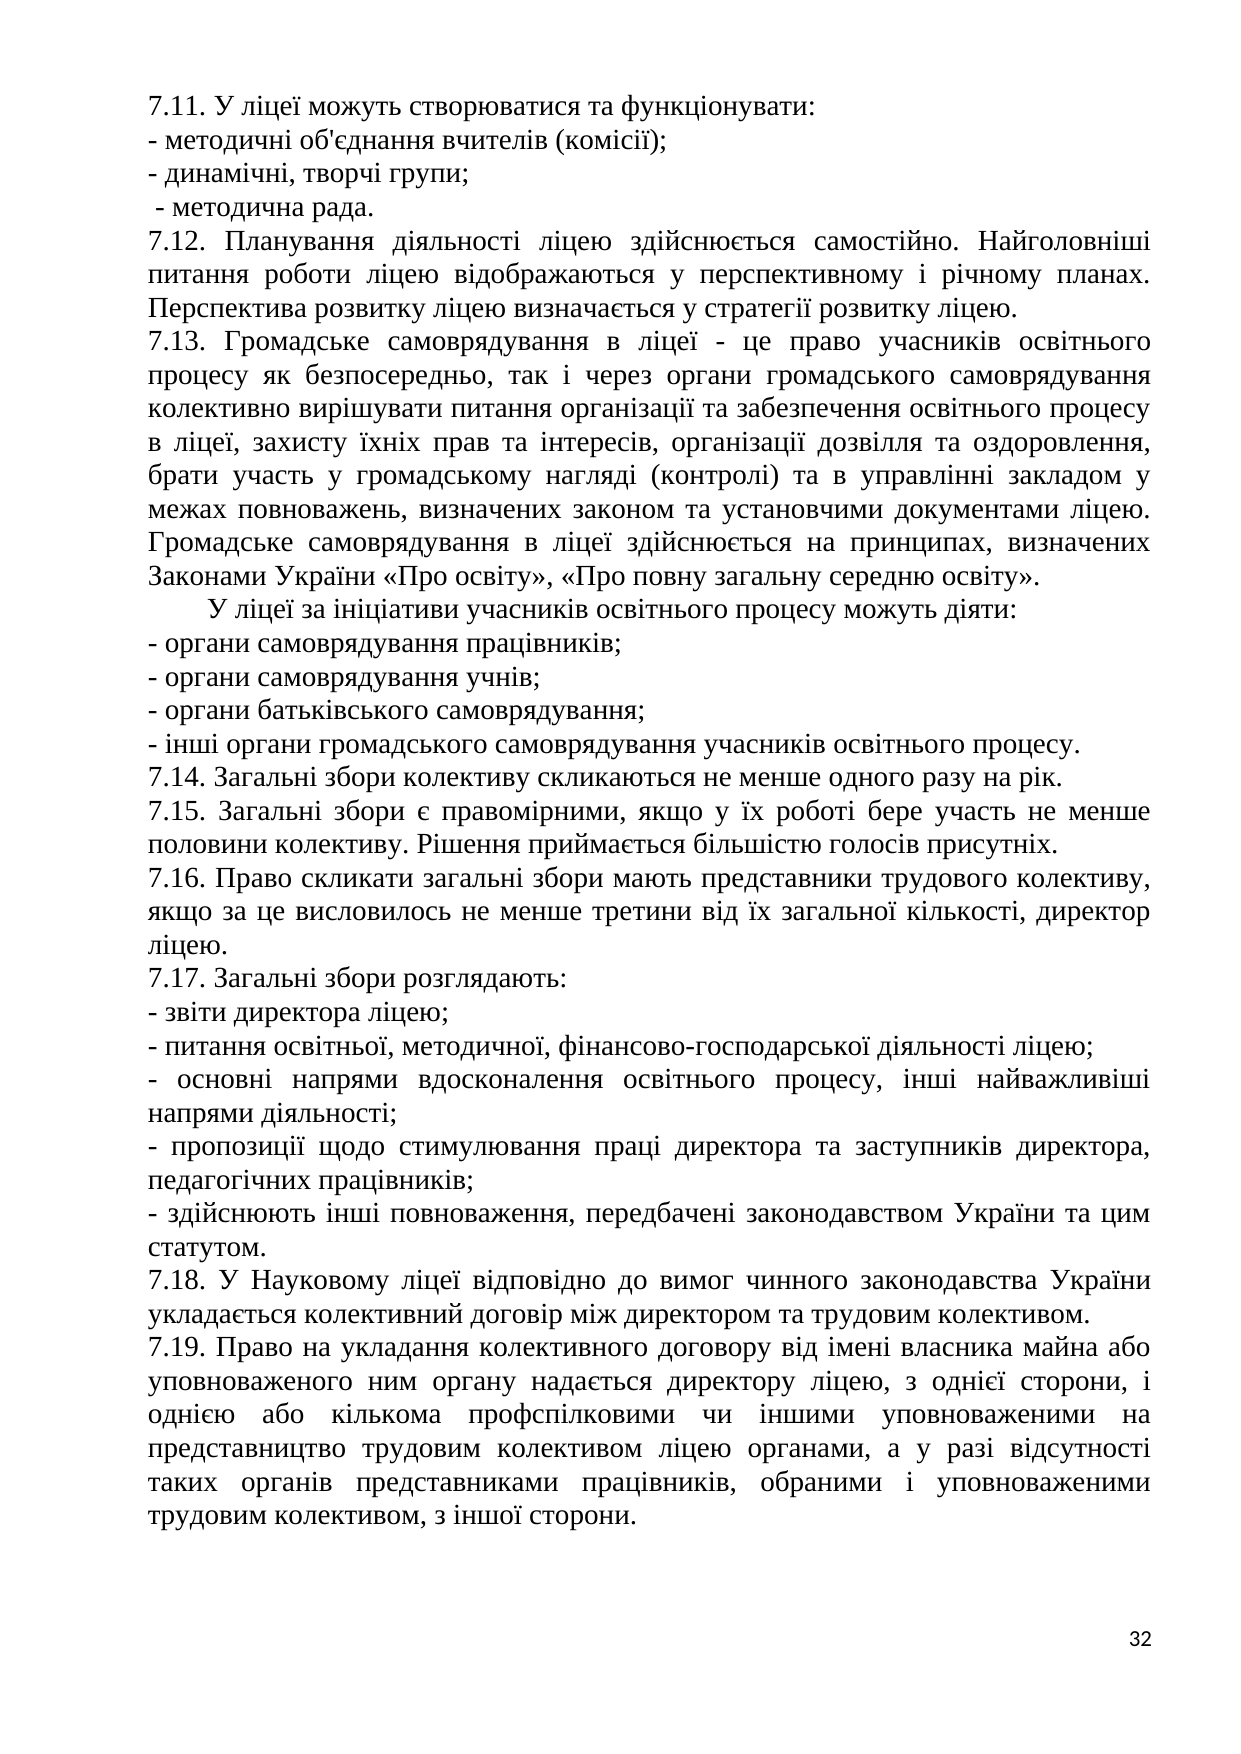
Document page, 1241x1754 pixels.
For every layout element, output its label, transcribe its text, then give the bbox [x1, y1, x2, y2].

text 7.12. Планування діяльності ліцею здійснюється самостійно. Найголовніші питання роботи ліцею відображаються у перспективному і річному планах. Перспектива розвитку ліцею визначається у стратегії розвитку ліцею. [148, 223, 1152, 323]
text - органи самоврядування учнів; [148, 659, 1152, 692]
text 7.19. Право на укладання колективного договору від імені власника майна або уповноваженого ним органу надається директору ліцею, з однієї сторони, і однією або кількома профспілковими чи іншими уповноваженими на представництво трудовим колективом ліцею органами, а у разі відсутності таких органів представниками працівників, обраними і уповноваженими трудовим колективом, з іншої сторони. [148, 1329, 1152, 1531]
text - методична рада. [148, 189, 1152, 223]
text - звіти директора ліцею; [148, 994, 1152, 1028]
text 7.13. Громадське самоврядування в ліцеї - це право учасників освітнього процесу як безпосередньо, так і через органи громадського самоврядування колективно вирішувати питання організації та забезпечення освітнього процесу в ліцеї, захисту їхніх прав та інтересів, організації дозвілля та оздоровлення, брати участь у громадському нагляді (контролі) та в управлінні закладом у межах повноважень, визначених законом та установчими документами ліцею. Громадське самоврядування в ліцеї здійснюється на принципах, визначених Законами України «Про освіту», «Про повну загальну середню освіту». [148, 323, 1152, 592]
text 7.18. У Науковому ліцеї відповідно до вимог чинного законодавства України укладається колективний договір між директором та трудовим колективом. [148, 1262, 1152, 1329]
text 7.14. Загальні збори колективу скликаються не менше одного разу на рік. [148, 759, 1152, 793]
text - органи батьківського самоврядування; [148, 692, 1152, 726]
text - інші органи громадського самоврядування учасників освітнього процесу. [148, 726, 1152, 759]
text - динамічні, творчі групи; [148, 156, 1152, 189]
text - здійснюють інші повноваження, передбачені законодавством України та цим статутом. [148, 1195, 1152, 1262]
text 7.11. У ліцеї можуть створюватися та функціонувати: [148, 88, 1152, 122]
text - органи самоврядування працівників; [148, 625, 1152, 659]
text 7.17. Загальні збори розглядають: [148, 961, 1152, 994]
text - основні напрями вдосконалення освітнього процесу, інші найважливіші напрями діяльності; [148, 1061, 1152, 1128]
text 7.15. Загальні збори є правомірними, якщо у їх роботі бере участь не менше половини колективу. Рішення приймається більшістю голосів присутніх. [148, 793, 1152, 860]
text У ліцеї за ініціативи учасників освітнього процесу можуть діяти: [148, 592, 1152, 625]
text - пропозиції щодо стимулювання праці директора та заступників директора, педагогічних працівників; [148, 1128, 1152, 1195]
text - методичні об'єднання вчителів (комісії); [148, 122, 1152, 156]
text 7.16. Право скликати загальні збори мають представники трудового колективу, якщо за це висловилось не менше третини від їх загальної кількості, директор ліцею. [148, 860, 1152, 961]
text - питання освітньої, методичної, фінансово-господарської діяльності ліцею; [148, 1028, 1152, 1061]
